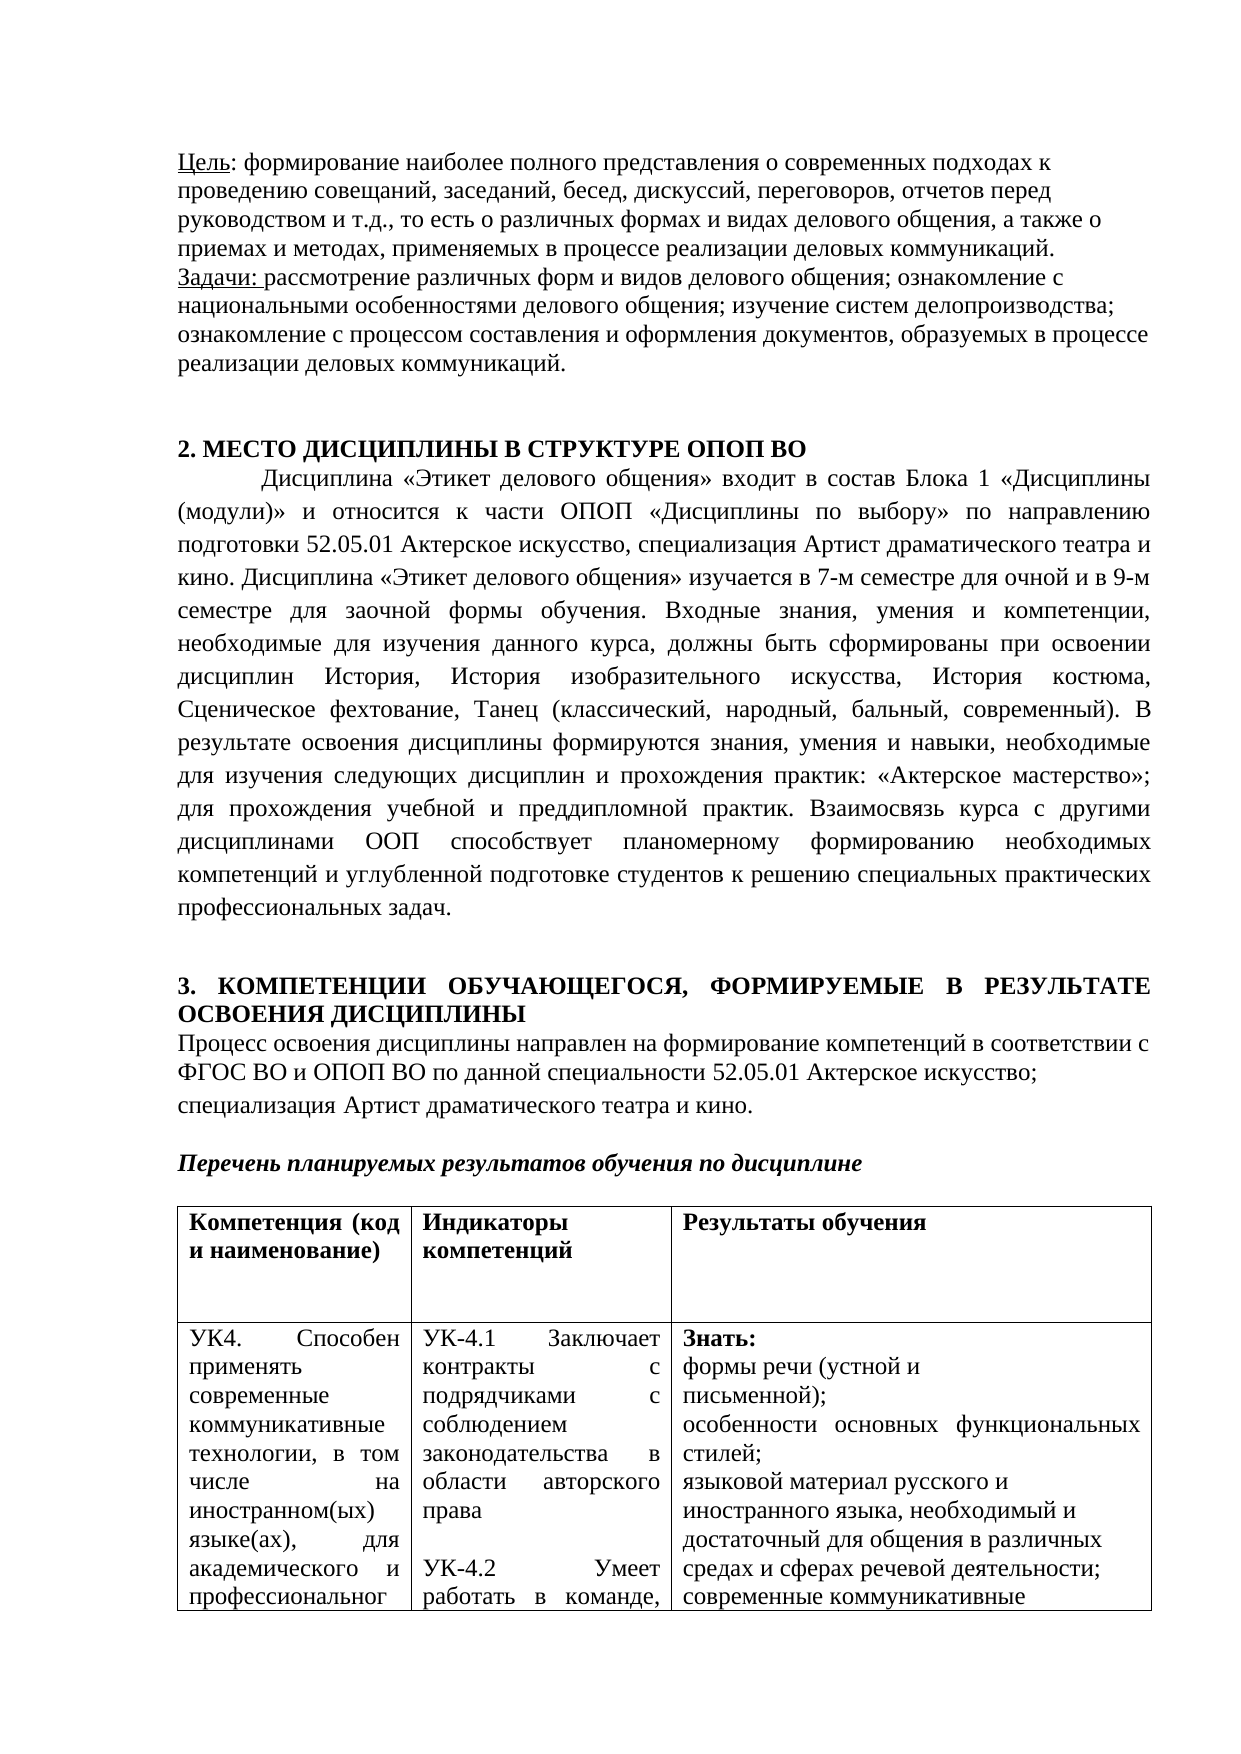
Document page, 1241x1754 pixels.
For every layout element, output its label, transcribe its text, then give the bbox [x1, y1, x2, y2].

table_header Индикаторы компетенций [412, 1207, 671, 1322]
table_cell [672, 1323, 1151, 1610]
text Дисциплина «Этикет делового общения» входит в состав Блока 1 «Дисциплины (модули)» и относится к части ОПОП «Дисциплины по выбору» по направлению подготовки 52.05.01 Актерское искусство, специализация Артист драматического театра и кино. Дисциплина «Этикет делового общения» изучается в 7-м семестре для очной и в 9-м семестре для заочной формы обучения. Входные знания, умения и компетенции, необходимые для изучения данного курса, должны быть сформированы при освоении дисциплин История, История изобразительного искусства, История костюма, Сценическое фехтование, Танец (классический, народный, бальный, современный). В результате освоения дисциплины формируются знания, умения и навыки, необходимые для изучения следующих дисциплин и прохождения практик: «Актерское мастерство»; для прохождения учебной и преддипломной практик. Взаимосвязь курса с другими дисциплинами ООП способствует планомерному формированию необходимых компетенций и углубленной подготовке студентов к решению специальных практических профессиональных задач. [177, 463, 1152, 921]
text 3. КОМПЕТЕНЦИИ ОБУЧАЮЩЕГОСЯ, ФОРМИРУЕМЫЕ В РЕЗУЛЬТАТЕ ОСВОЕНИЯ ДИСЦИПЛИНЫ [177, 971, 1152, 1028]
text Перечень планируемых результатов обучения по дисциплине [177, 1148, 1152, 1177]
text 2. МЕСТО ДИСЦИПЛИНЫ В СТРУКТУРЕ ОПОП ВО [177, 434, 1152, 463]
text Процесс освоения дисциплины направлен на формирование компетенций в соответствии с ФГОС ВО и ОПОП ВО по данной специальности 52.05.01 Актерское искусство; специализация Артист драматического театра и кино. [177, 1028, 1152, 1119]
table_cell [412, 1323, 671, 1610]
text Задачи: рассмотрение различных форм и видов делового общения; ознакомление с национальными особенностями делового общения; изучение систем делопроизводства; ознакомление с процессом составления и оформления документов, образуемых в процессе реализации деловых коммуникаций. [177, 262, 1152, 377]
table_header Результаты обучения [672, 1207, 1151, 1322]
table_header Компетенция (код и наименование) [178, 1207, 411, 1322]
text Цель: формирование наиболее полного представления о современных подходах к проведению совещаний, заседаний, бесед, дискуссий, переговоров, отчетов перед руководством и т.д., то есть о различных формах и видах делового общения, а также о приемах и методах, применяемых в процессе реализации деловых коммуникаций. [177, 147, 1152, 262]
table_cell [178, 1323, 411, 1610]
